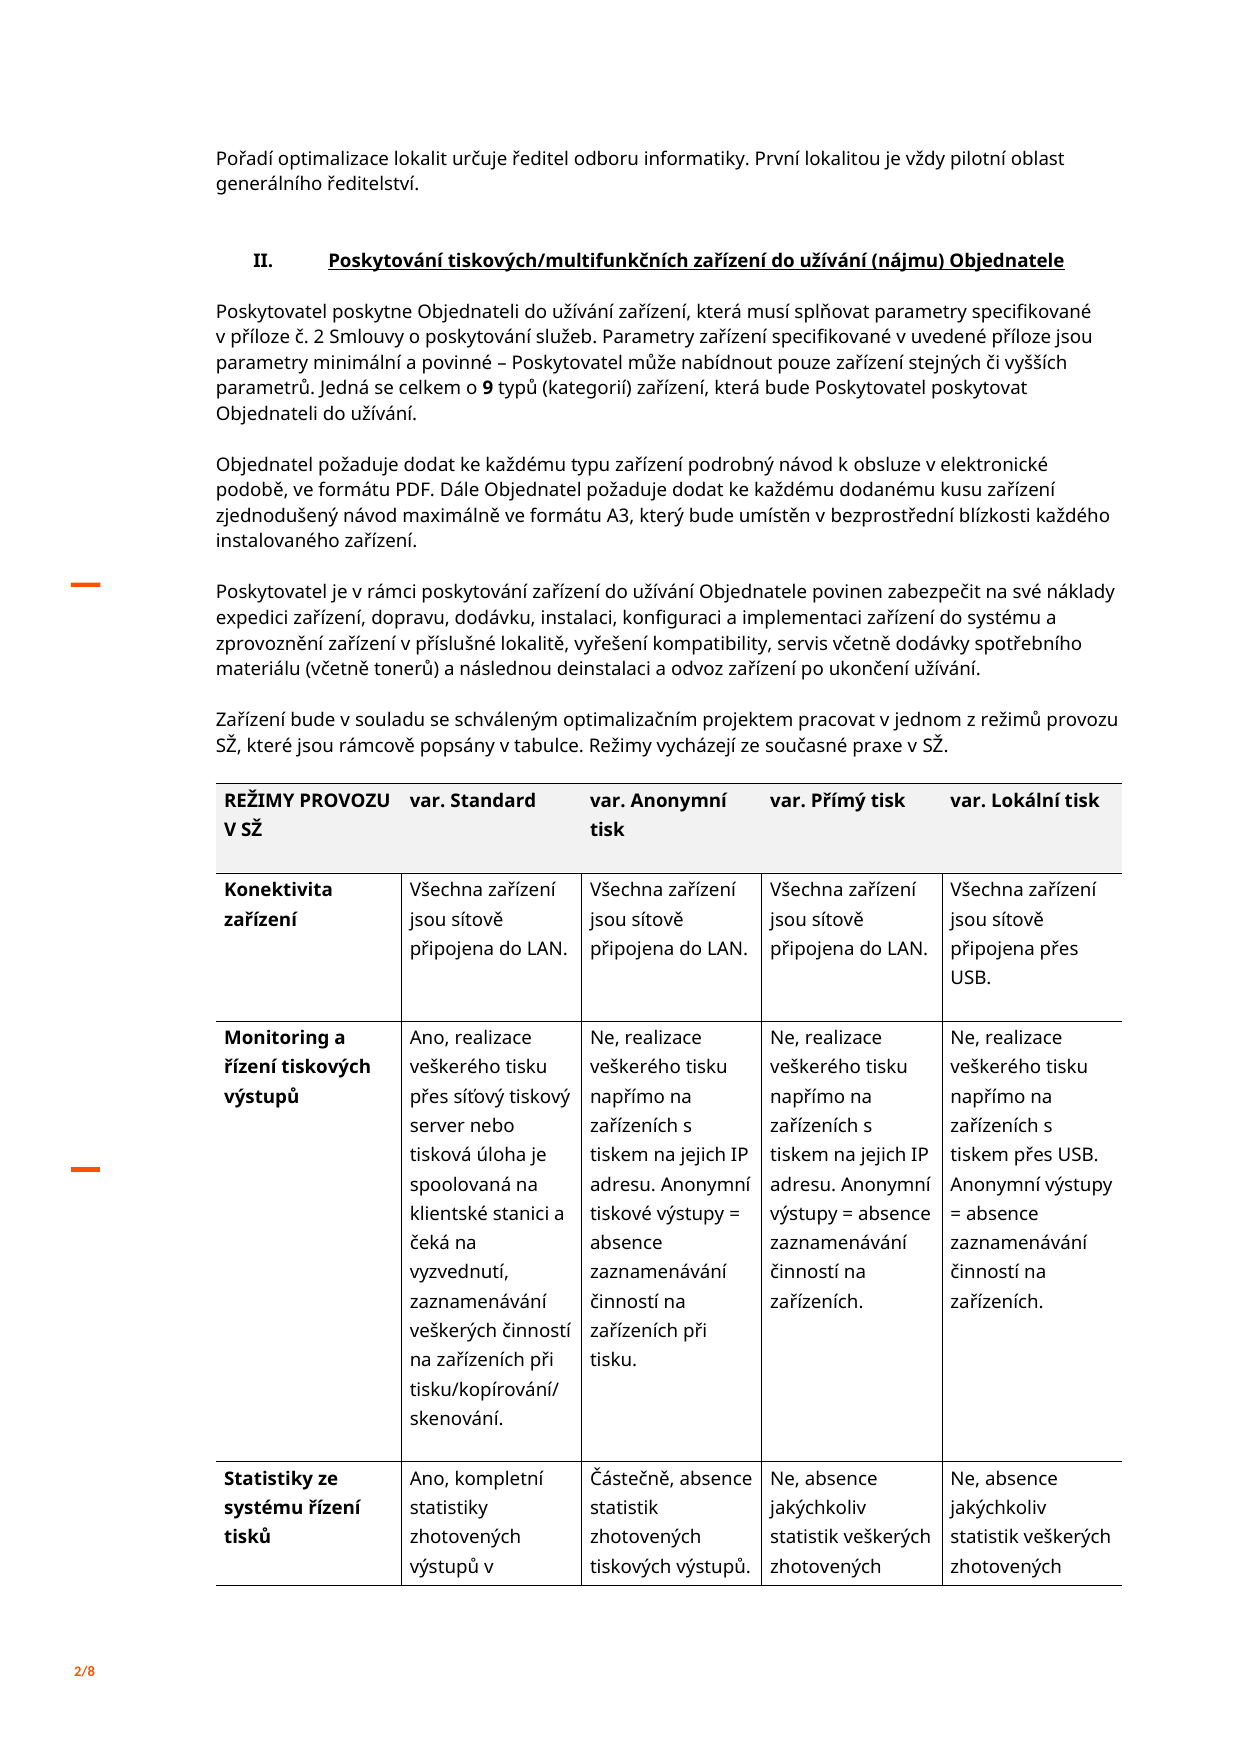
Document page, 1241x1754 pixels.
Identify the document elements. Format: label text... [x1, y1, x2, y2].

list Poskytování tiskových/multifunkčních zařízení do užívání (nájmu) Objednatele [253, 247, 1122, 273]
table_cell Ne, realizace veškerého tisku napřímo na zařízeních s tiskem přes USB. Anonymní výstupy = absence zaznamenávání činností na zařízeních. [943, 1022, 1122, 1461]
table_cell Všechna zařízení jsou sítově připojena do LAN. [762, 874, 942, 1021]
table_cell Konektivita zařízení [216, 874, 401, 1021]
table_cell Monitoring a řízení tiskových výstupů [216, 1022, 401, 1461]
text Poskytovatel poskytne Objednateli do užívání zařízení, která musí splňovat parametry specifikované v příloze č. 2 Smlouvy o poskytování služeb. Parametry zařízení specifikované v uvedené příloze jsou parametry minimální a povinné – Poskytovatel může nabídnout pouze zařízení stejných či vyšších parametrů. Jedná se celkem o 9 typů (kategorií) zařízení, která bude Poskytovatel poskytovat Objednateli do užívání. [216, 298, 1122, 426]
table_header var. Anonymní tisk [581, 784, 762, 872]
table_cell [582, 1462, 761, 1584]
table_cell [943, 1462, 1122, 1584]
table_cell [762, 1462, 942, 1584]
text Zařízení bude v souladu se schváleným optimalizačním projektem pracovat v jednom z režimů provozu SŽ, které jsou rámcově popsány v tabulce. Režimy vycházejí ze současné praxe v SŽ. [216, 706, 1122, 757]
table_cell Ano, realizace veškerého tisku přes síťový tiskový server nebo tisková úloha je spoolovaná na klientské stanici a čeká na vyzvednutí, zaznamenávání veškerých činností na zařízeních při tisku/kopírování/ skenování. [402, 1022, 581, 1461]
table_cell Ne, realizace veškerého tisku napřímo na zařízeních s tiskem na jejich IP adresu. Anonymní výstupy = absence zaznamenávání činností na zařízeních. [762, 1022, 942, 1461]
table_header var. Přímý tisk [762, 784, 942, 872]
text Pořadí optimalizace lokalit určuje ředitel odboru informatiky. První lokalitou je vždy pilotní oblast generálního ředitelství. [216, 145, 1122, 196]
table_header var. Lokální tisk [942, 784, 1122, 872]
table_cell Všechna zařízení jsou sítově připojena do LAN. [402, 874, 581, 1021]
table_cell Všechna zařízení jsou sítově připojena do LAN. [582, 874, 761, 1021]
table_cell Ne, realizace veškerého tisku napřímo na zařízeních s tiskem na jejich IP adresu. Anonymní tiskové výstupy = absence zaznamenávání činností na zařízeních při tisku. [582, 1022, 761, 1461]
text Objednatel požaduje dodat ke každému typu zařízení podrobný návod k obsluze v elektronické podobě, ve formátu PDF. Dále Objednatel požaduje dodat ke každému dodanému kusu zařízení zjednodušený návod maximálně ve formátu A3, který bude umístěn v bezprostřední blízkosti každého instalovaného zařízení. [216, 451, 1122, 553]
table_header REŽIMY PROVOZU V SŽ [216, 784, 401, 872]
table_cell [402, 1462, 581, 1584]
table_header var. Standard [401, 784, 581, 872]
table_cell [216, 1462, 401, 1584]
text Poskytovatel je v rámci poskytování zařízení do užívání Objednatele povinen zabezpečit na své náklady expedici zařízení, dopravu, dodávku, instalaci, konfiguraci a implementaci zařízení do systému a zprovoznění zařízení v příslušné lokalitě, vyřešení kompatibility, servis včetně dodávky spotřebního materiálu (včetně tonerů) a následnou deinstalaci a odvoz zařízení po ukončení užívání. [216, 579, 1122, 681]
table_cell Všechna zařízení jsou sítově připojena přes USB. [943, 874, 1122, 1021]
